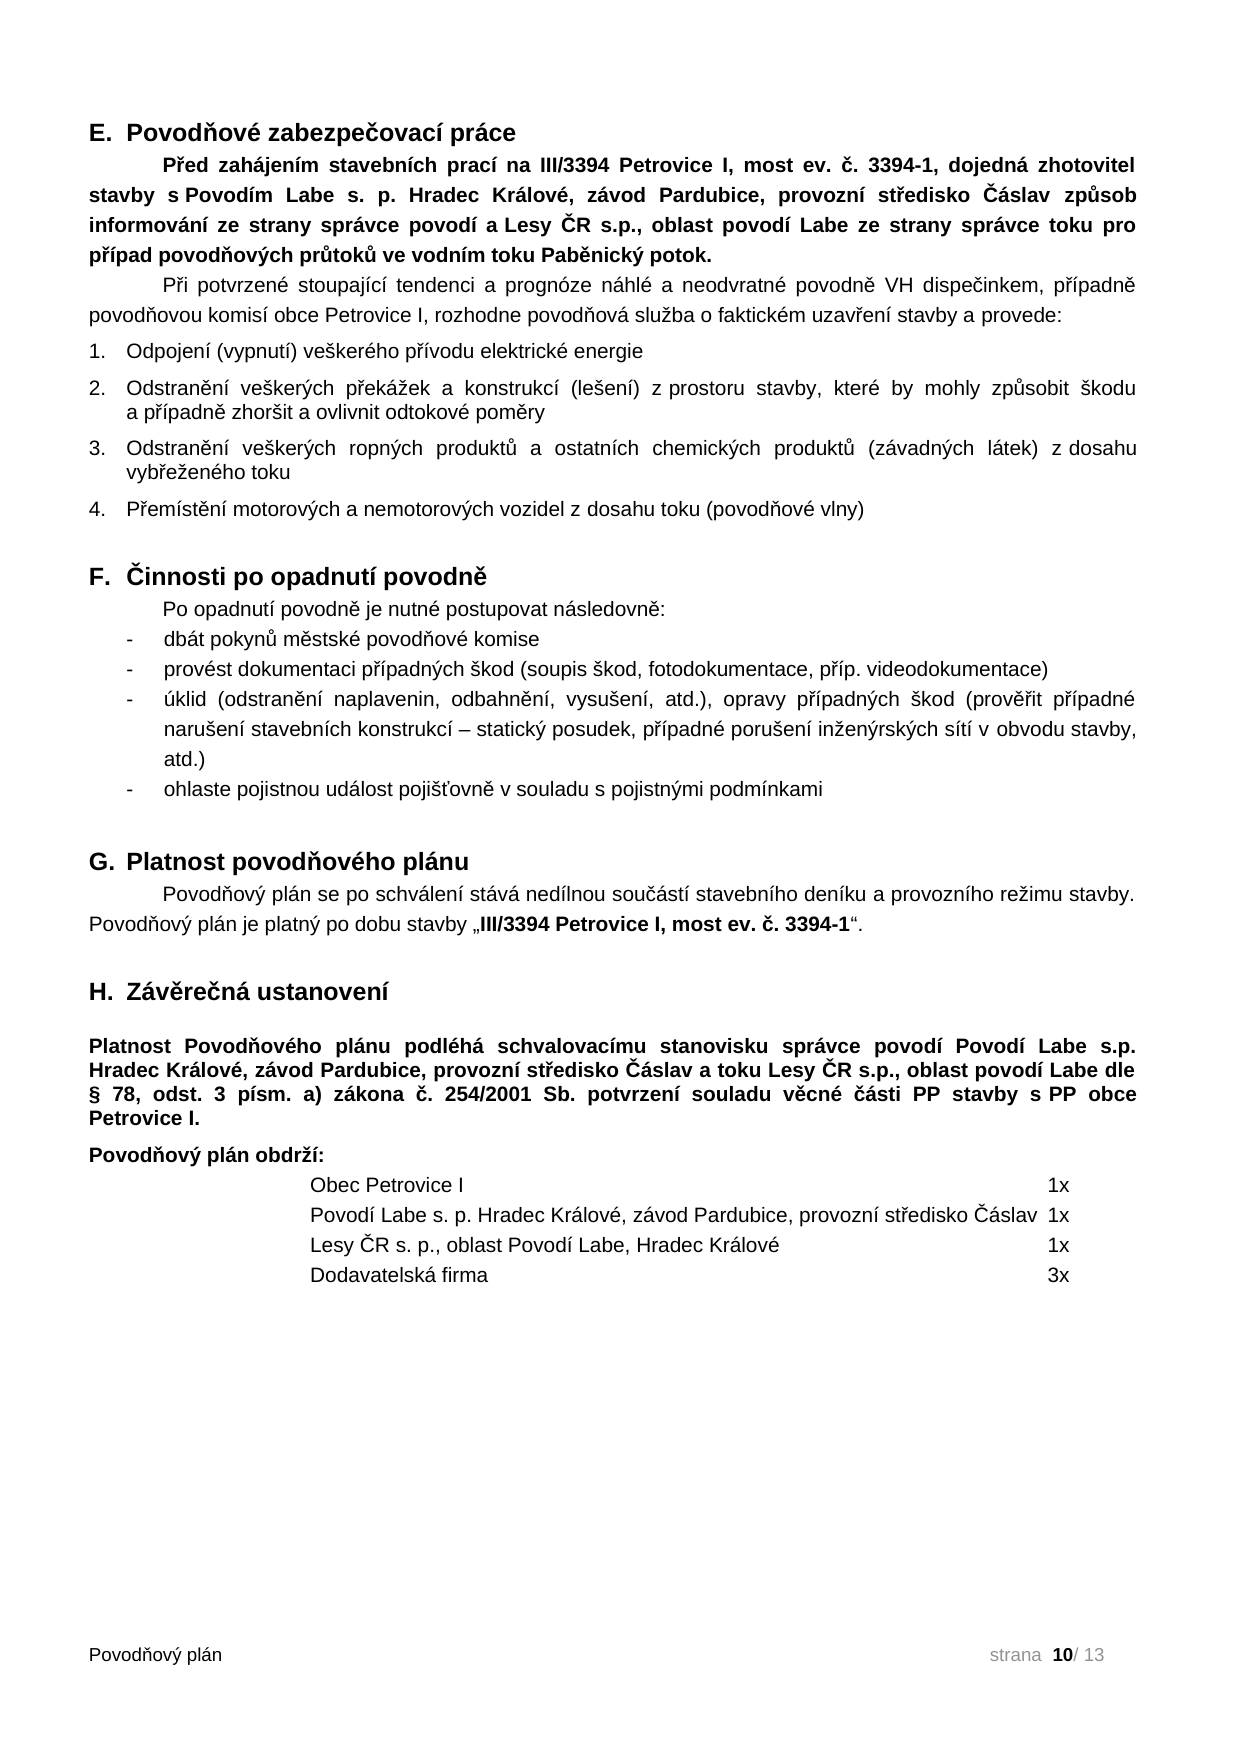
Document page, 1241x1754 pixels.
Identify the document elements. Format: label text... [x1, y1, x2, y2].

list provést dokumentaci případných škod (soupis škod, fotodokumentace, příp. videodokumentace) [126, 651, 1137, 681]
text Obec Petrovice I 1x [236, 1166, 1137, 1196]
list Odstranění veškerých překážek a konstrukcí (lešení) z prostoru stavby, které by mohly způsobit škodu a případně zhoršit a ovlivnit odtokové poměry [89, 376, 1137, 424]
text Lesy ČR s. p., oblast Povodí Labe, Hradec Králové 1x [236, 1226, 1137, 1256]
subtitle Závěrečná ustanovení [89, 977, 1137, 1005]
subtitle Činnosti po opadnutí povodně [89, 562, 1137, 591]
list Odpojení (vypnutí) veškerého přívodu elektrické energie [89, 339, 1137, 363]
list Odstranění veškerých ropných produktů a ostatních chemických produktů (závadných látek) z dosahu vybřeženého toku [89, 436, 1137, 484]
list dbát pokynů městské povodňové komise [126, 621, 1137, 651]
subtitle Platnost Povodňového plánu podléhá schvalovacímu stanovisku správce povodí Povodí Labe s.p. Hradec Králové, závod Pardubice, provozní středisko Čáslav a toku Lesy ČR s.p., oblast povodí Labe dle § 78, odst. 3 písm. a) zákona č. 254/2001 Sb. potvrzení souladu věcné části PP stavby s PP obce Petrovice I. [89, 1034, 1137, 1130]
text Dodavatelská firma 3x [236, 1256, 1137, 1286]
list ohlaste pojistnou událost pojišťovně v souladu s pojistnými podmínkami [126, 771, 1137, 801]
text Po opadnutí povodně je nutné postupovat následovně: [89, 591, 1137, 621]
subtitle Platnost povodňového plánu [89, 847, 1137, 875]
list úklid (odstranění naplavenin, odbahnění, vysušení, atd.), opravy případných škod (prověřit případné narušení stavebních konstrukcí – statický posudek, případné porušení inženýrských sítí v obvodu stavby, atd.) [126, 681, 1137, 771]
subtitle Povodňové zabezpečovací práce [89, 118, 1137, 147]
text Před zahájením stavebních prací na III/3394 Petrovice I, most ev. č. 3394-1, dojedná zhotovitel stavby s Povodím Labe s. p. Hradec Králové, závod Pardubice, provozní středisko Čáslav způsob informování ze strany správce povodí a Lesy ČR s.p., oblast povodí Labe ze strany správce toku pro případ povodňových průtoků ve vodním toku Paběnický potok. [89, 147, 1137, 267]
list Přemístění motorových a nemotorových vozidel z dosahu toku (povodňové vlny) [89, 497, 1137, 521]
text Při potvrzené stoupající tendenci a prognóze náhlé a neodvratné povodně VH dispečinkem, případně povodňovou komisí obce Petrovice I, rozhodne povodňová služba o faktickém uzavření stavby a provede: [89, 267, 1137, 327]
text Povodí Labe s. p. Hradec Králové, závod Pardubice, provozní středisko Čáslav 1x [236, 1196, 1137, 1226]
text Povodňový plán obdrží: [89, 1142, 1137, 1166]
text Povodňový plán se po schválení stává nedílnou součástí stavebního deníku a provozního režimu stavby. Povodňový plán je platný po dobu stavby „III/3394 Petrovice I, most ev. č. 3394-1“. [89, 875, 1137, 935]
